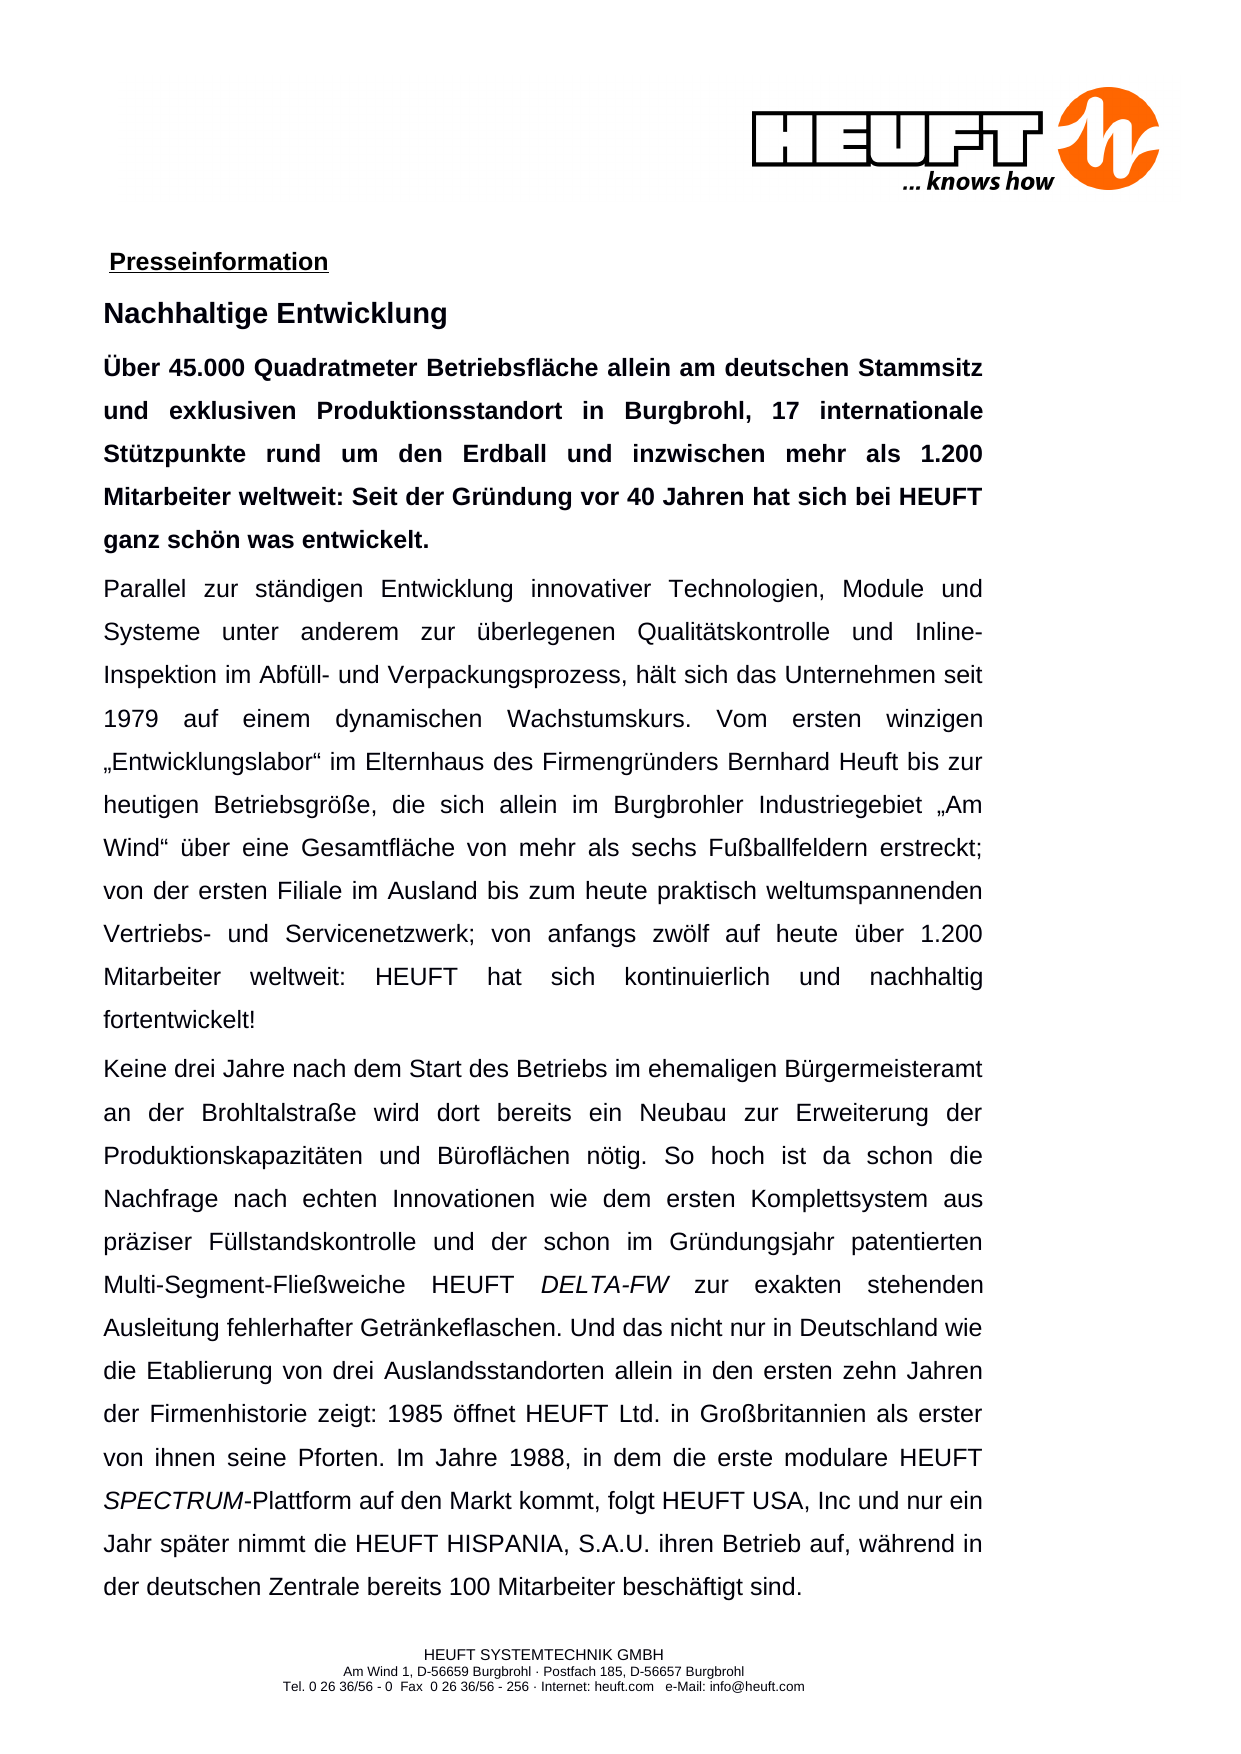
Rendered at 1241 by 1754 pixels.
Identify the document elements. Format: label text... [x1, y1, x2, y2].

text Presseinformation [103, 247, 984, 276]
picture [118, 75, 1181, 202]
text Über 45.000 Quadratmeter Betriebsfläche allein am deutschen Stammsitz und exklusiven Produktionsstandort in Burgbrohl, 17 internationale Stützpunkte rund um den Erdball und inzwischen mehr als 1.200 Mitarbeiter weltweit: Seit der Gründung vor 40 Jahren hat sich bei HEUFT ganz schön was entwickelt. [103, 353, 984, 554]
text Keine drei Jahre nach dem Start des Betriebs im ehemaligen Bürgermeisteramt an der Brohltalstraße wird dort bereits ein Neubau zur Erweiterung der Produktionskapazitäten und Büroflächen nötig. So hoch ist da schon die Nachfrage nach echten Innovationen wie dem ersten Komplettsystem aus präziser Füllstandskontrolle und der schon im Gründungsjahr patentierten Multi-Segment-Fließweiche HEUFT DELTA-FW zur exakten stehenden Ausleitung fehlerhafter Getränkeflaschen. Und das nicht nur in Deutschland wie die Etablierung von drei Auslandsstandorten allein in den ersten zehn Jahren der Firmenhistorie zeigt: 1985 öffnet HEUFT Ltd. in Großbritannien als erster von ihnen seine Pforten. Im Jahre 1988, in dem die erste modulare HEUFT SPECTRUM-Plattform auf den Markt kommt, folgt HEUFT USA, Inc und nur ein Jahr später nimmt die HEUFT HISPANIA, S.A.U. ihren Betrieb auf, während in der deutschen Zentrale bereits 100 Mitarbeiter beschäftigt sind. [103, 1054, 984, 1601]
text Parallel zur ständigen Entwicklung innovativer Technologien, Module und Systeme unter anderem zur überlegenen Qualitätskontrolle und Inline-Inspektion im Abfüll- und Verpackungsprozess, hält sich das Unternehmen seit 1979 auf einem dynamischen Wachstumskurs. Vom ersten winzigen „Entwicklungslabor“ im Elternhaus des Firmengründers Bernhard Heuft bis zur heutigen Betriebsgröße, die sich allein im Burgbrohler Industriegebiet „Am Wind“ über eine Gesamtfläche von mehr als sechs Fußballfeldern erstreckt; von der ersten Filiale im Ausland bis zum heute praktisch weltumspannenden Vertriebs- und Servicenetzwerk; von anfangs zwölf auf heute über 1.200 Mitarbeiter weltweit: HEUFT hat sich kontinuierlich und nachhaltig fortentwickelt! [103, 574, 984, 1034]
text Nachhaltige Entwicklung [103, 296, 984, 330]
